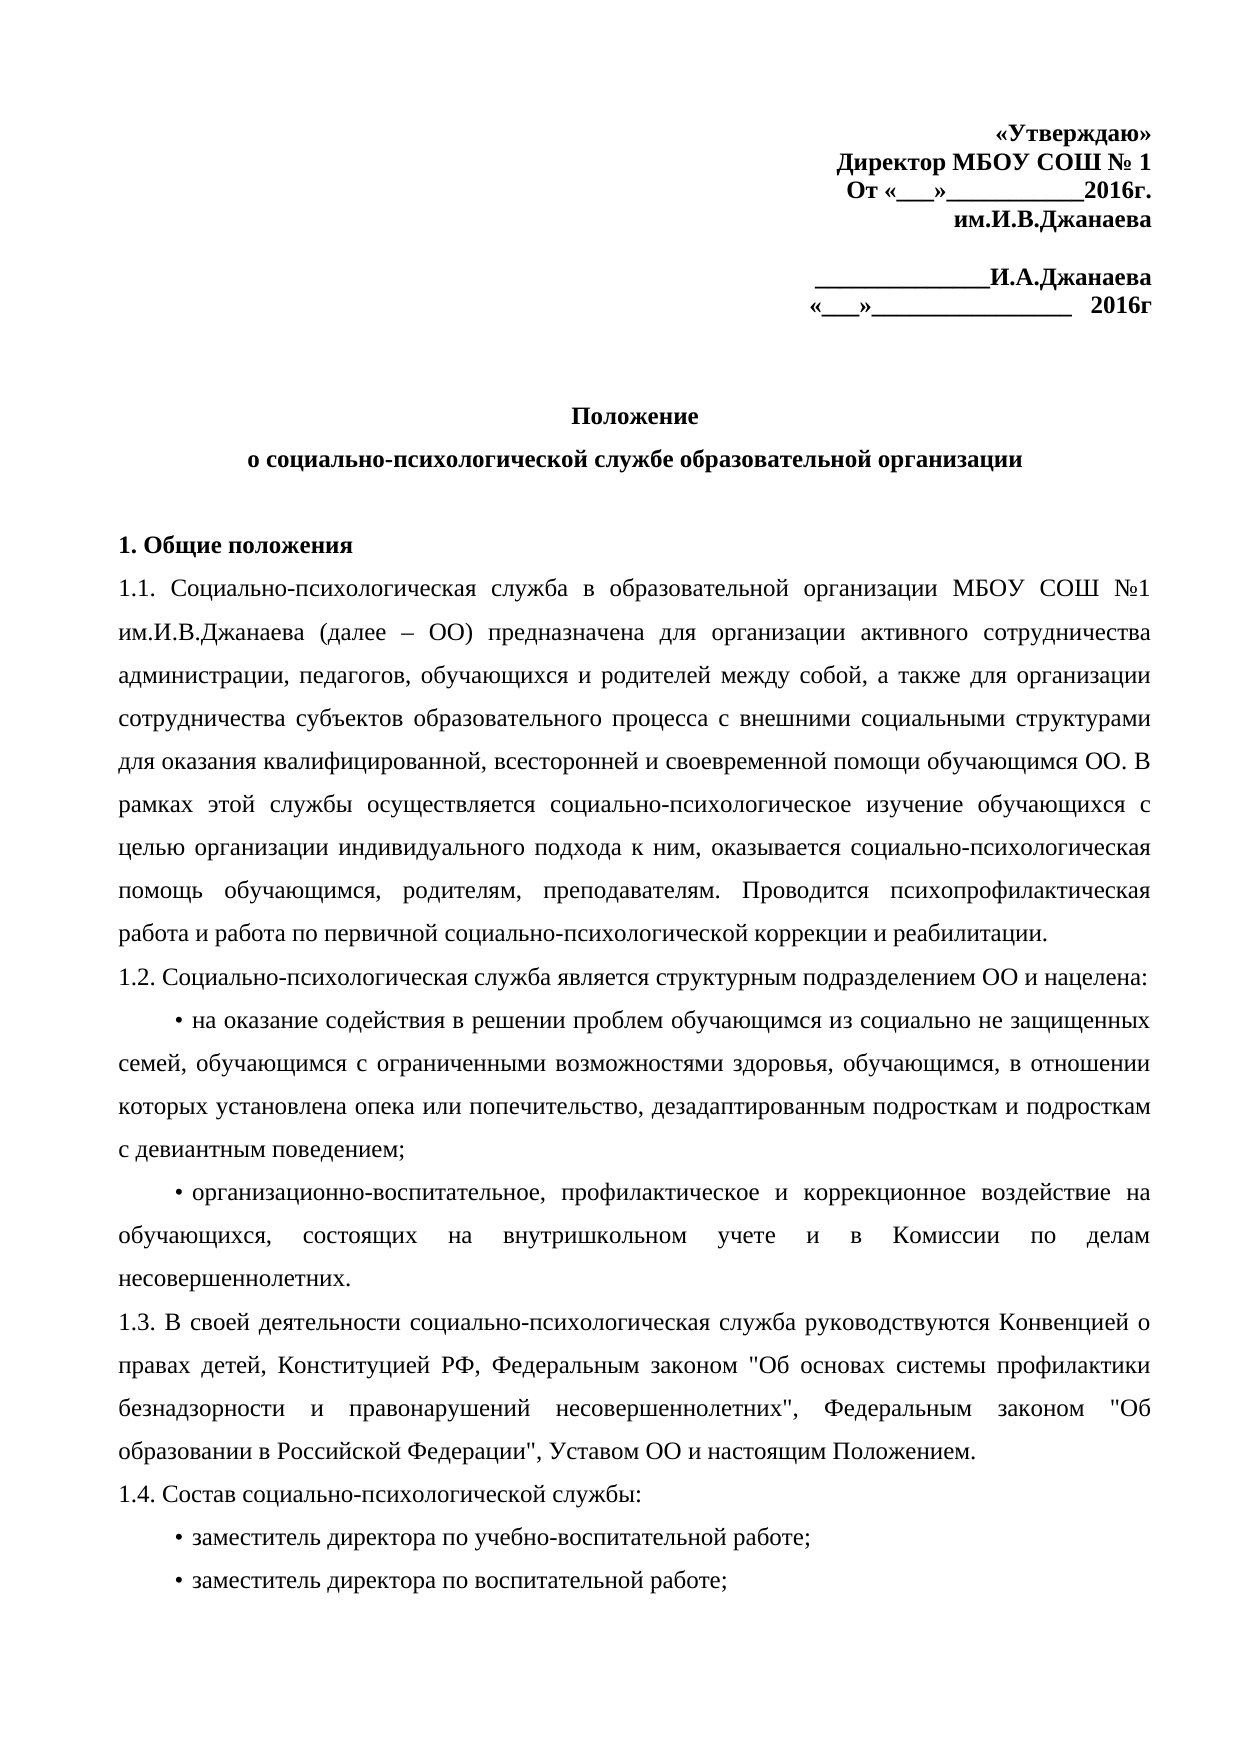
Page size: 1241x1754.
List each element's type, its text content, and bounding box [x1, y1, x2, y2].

text «Утверждаю» [118, 118, 1152, 147]
text 1.4. Состав социально-психологической службы: [118, 1479, 1152, 1508]
text От «___»___________2016г. им.И.В.Джанаева [118, 176, 1152, 233]
text 1. Общие положения [118, 530, 1152, 559]
text о социально-психологической службе образовательной организации [118, 444, 1152, 473]
text • на оказание содействия в решении проблем обучающимся из социально не защищенных семей, обучающимся с ограниченными возможностями здоровья, обучающимся, в отношении которых установлена опека или попечительство, дезадаптированным подросткам и подросткам с девиантным поведением; [118, 1005, 1152, 1163]
text • заместитель директора по воспитательной работе; [118, 1565, 1152, 1594]
text Директор МБОУ СОШ № 1 [118, 147, 1152, 176]
subtitle Положение [118, 401, 1152, 430]
text 1.2. Социально-психологическая служба является структурным подразделением ОО и нацелена: [118, 962, 1152, 990]
text «___»________________ 2016г [118, 291, 1152, 319]
text • заместитель директора по учебно-воспитательной работе; [118, 1522, 1152, 1551]
text 1.3. В своей деятельности социально-психологическая служба руководствуются Конвенцией о правах детей, Конституцией РФ, Федеральным законом "Об основах системы профилактики безнадзорности и правонарушений несовершеннолетних", Федеральным законом "Об образовании в Российской Федерации", Уставом ОО и настоящим Положением. [118, 1307, 1152, 1465]
text 1.1. Социально-психологическая служба в образовательной организации МБОУ СОШ №1 им.И.В.Джанаева (далее – ОО) предназначена для организации активного сотрудничества администрации, педагогов, обучающихся и родителей между собой, а также для организации сотрудничества субъектов образовательного процесса с внешними социальными структурами для оказания квалифицированной, всесторонней и своевременной помощи обучающимся ОО. В рамках этой службы осуществляется социально-психологическое изучение обучающихся с целью организации индивидуального подхода к ним, оказывается социально-психологическая помощь обучающимся, родителям, преподавателям. Проводится психопрофилактическая работа и работа по первичной социально-психологической коррекции и реабилитации. [118, 573, 1152, 947]
text ______________И.А.Джанаева [118, 262, 1152, 291]
text • организационно-воспитательное, профилактическое и коррекционное воздействие на обучающихся, состоящих на внутришкольном учете и в Комиссии по делам несовершеннолетних. [118, 1177, 1152, 1292]
